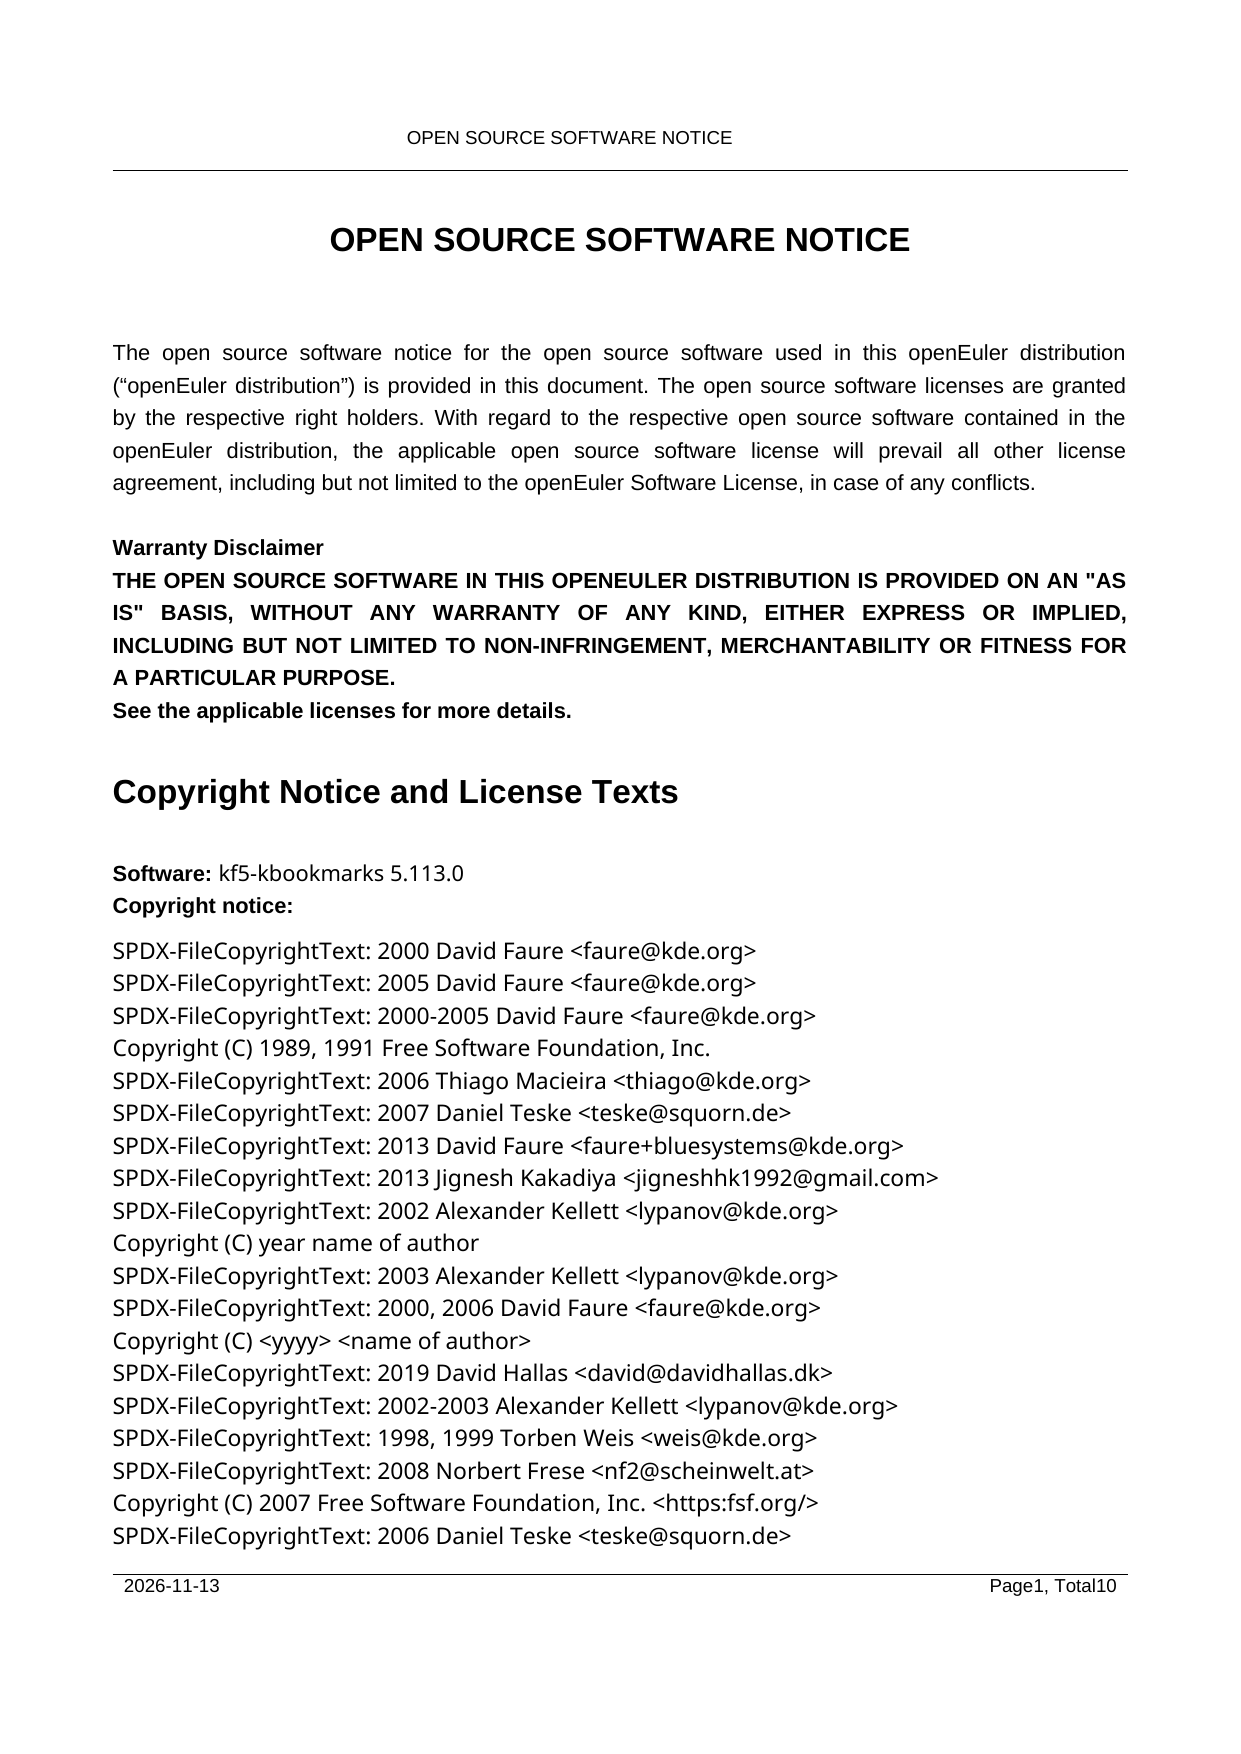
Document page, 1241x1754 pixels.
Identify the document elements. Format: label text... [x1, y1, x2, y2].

text Warranty Disclaimer [112, 531, 1128, 564]
title Software: kf5-kbookmarks 5.113.0 [112, 856, 1128, 889]
text Copyright notice: [112, 889, 1128, 921]
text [112, 934, 1128, 1551]
text The open source software notice for the open source software used in this openEuler distribution (“openEuler distribution”) is provided in this document. The open source software licenses are granted by the respective right holders. With regard to the respective open source software contained in the openEuler distribution, the applicable open source software license will prevail all other license agreement, including but not limited to the openEuler Software License, in case of any conflicts. [112, 336, 1128, 499]
text Copyright Notice and License Texts [112, 759, 1128, 824]
text THE OPEN SOURCE SOFTWARE IN THIS OPENEULER DISTRIBUTION IS PROVIDED ON AN "AS IS" BASIS, WITHOUT ANY WARRANTY OF ANY KIND, EITHER EXPRESS OR IMPLIED, INCLUDING BUT NOT LIMITED TO NON-INFRINGEMENT, MERCHANTABILITY OR FITNESS FOR A PARTICULAR PURPOSE. See the applicable licenses for more details. [112, 564, 1128, 726]
text OPEN SOURCE SOFTWARE NOTICE [112, 206, 1128, 271]
